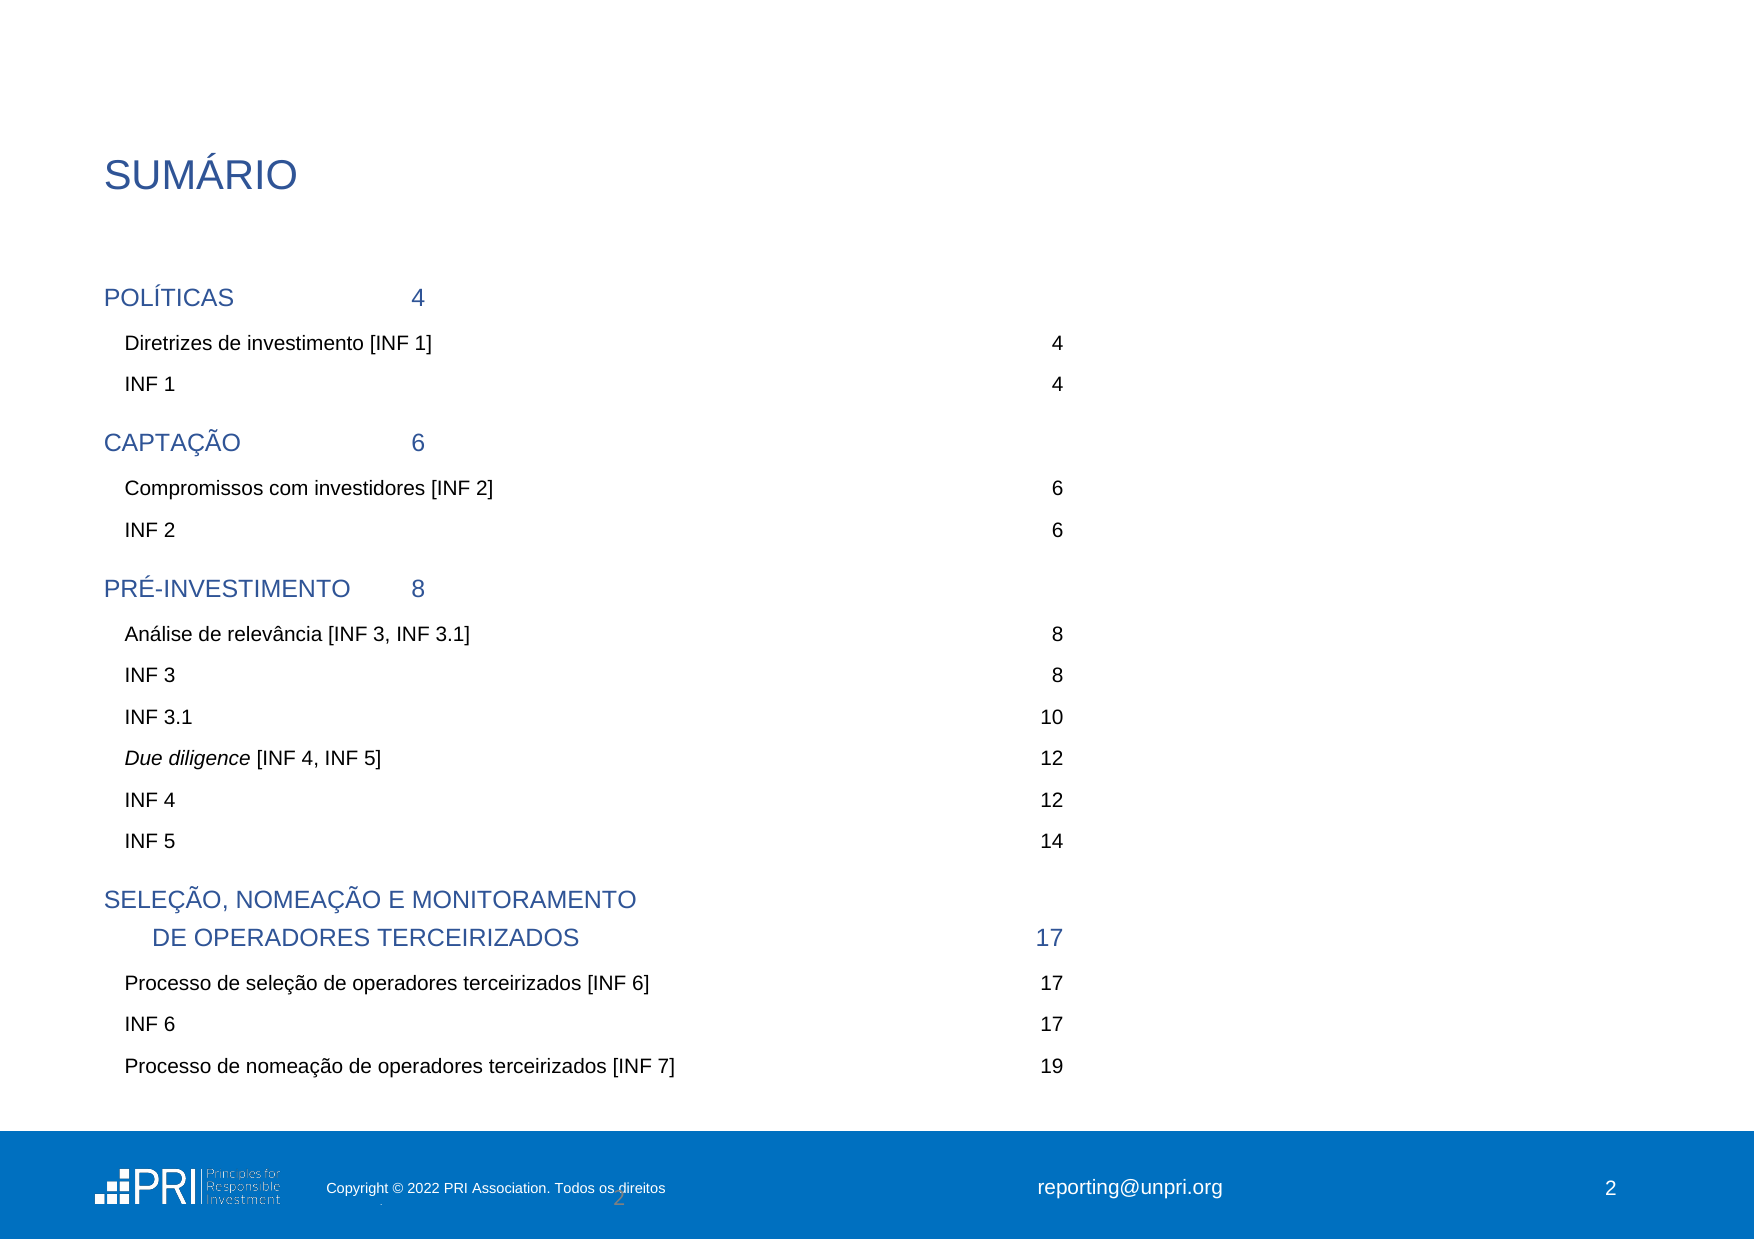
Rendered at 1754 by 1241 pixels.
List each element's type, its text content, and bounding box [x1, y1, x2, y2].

text Sumário [103, 150, 1650, 198]
picture [92, 1166, 282, 1207]
